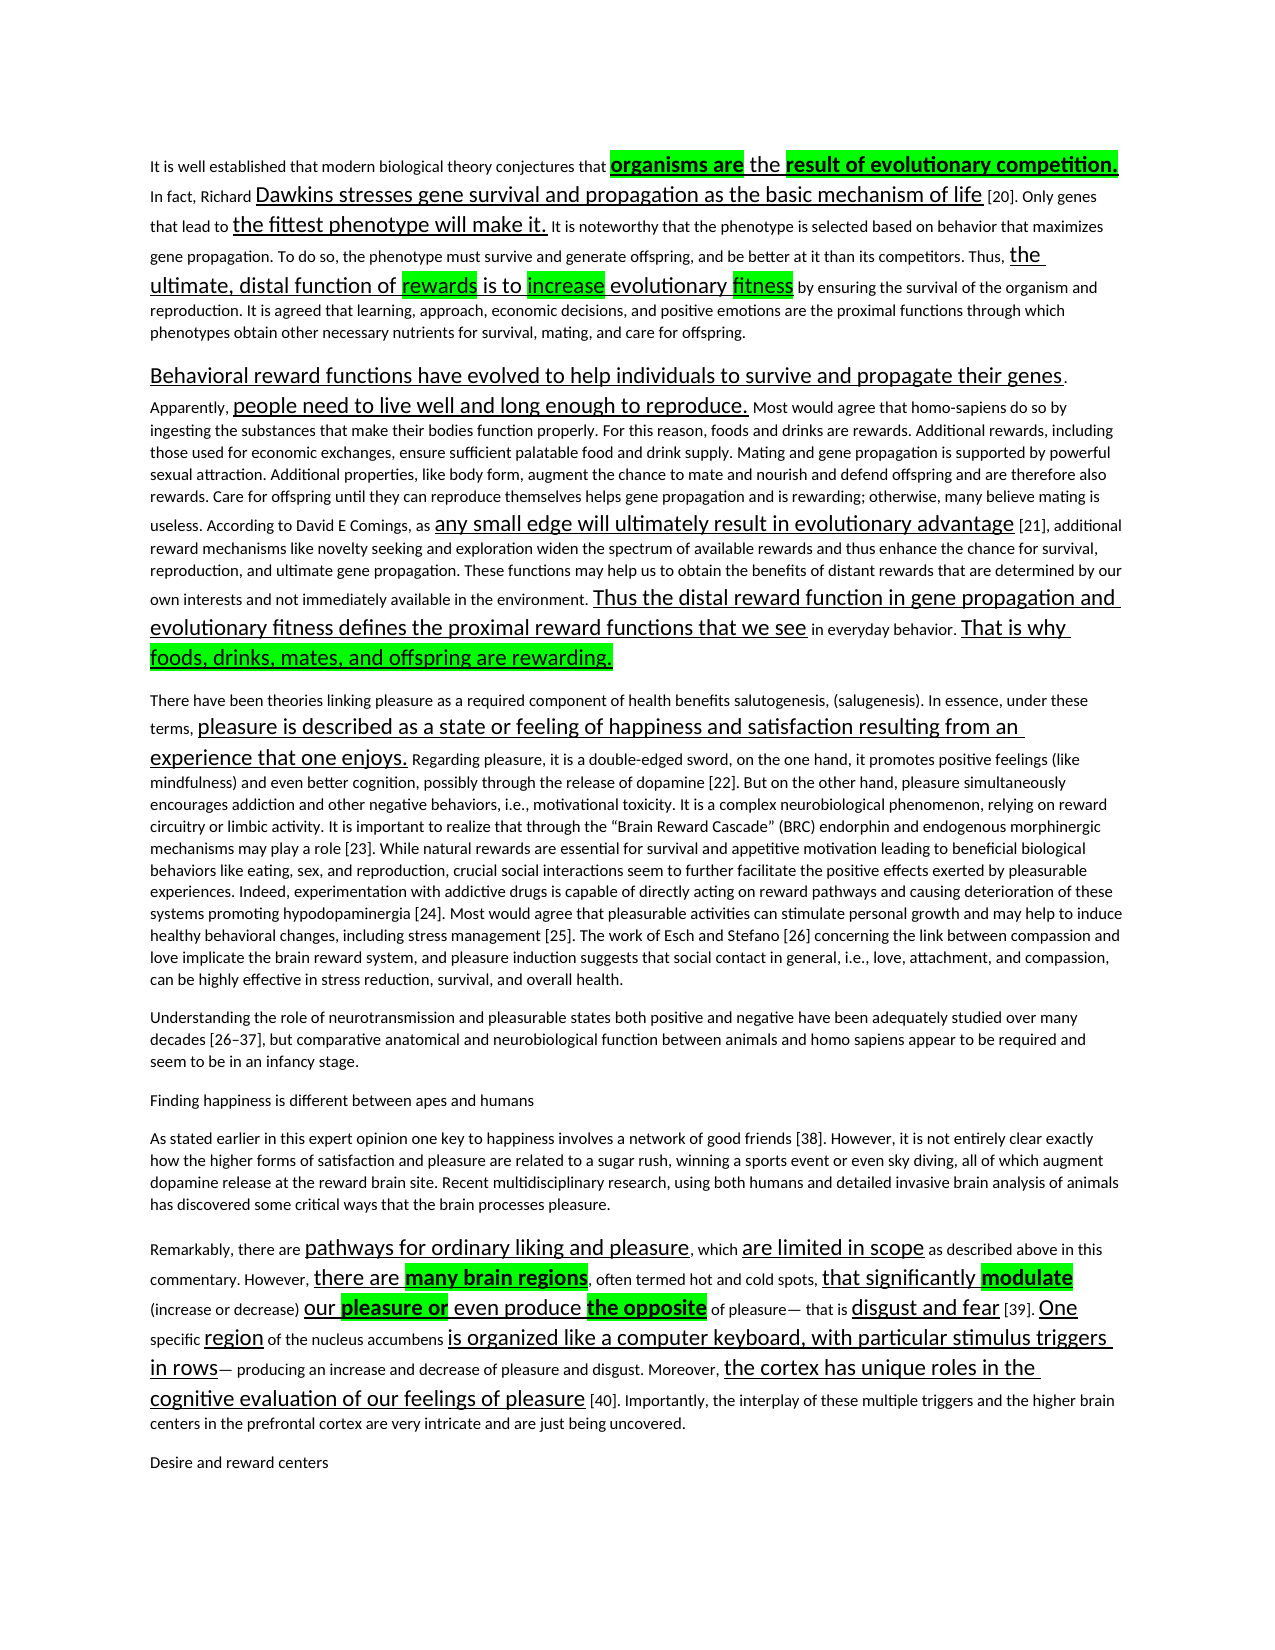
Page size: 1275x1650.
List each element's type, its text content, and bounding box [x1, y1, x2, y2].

text Understanding the role of neurotransmission and pleasurable states both positive and negative have been adequately studied over many decades [26–37], but comparative anatomical and neurobiological function between animals and homo sapiens appear to be required and seem to be in an infancy stage. [150, 1008, 1125, 1072]
text Finding happiness is different between apes and humans [150, 1090, 1125, 1110]
text Desire and reward centers [150, 1452, 1125, 1472]
text As stated earlier in this expert opinion one key to happiness involves a network of good friends [38]. However, it is not entirely clear exactly how the higher forms of satisfaction and pleasure are related to a sugar rush, winning a sports event or even sky diving, all of which augment dopamine release at the reward brain site. Recent multidisciplinary research, using both humans and detailed invasive brain analysis of animals has discovered some critical ways that the brain processes pleasure. [150, 1128, 1125, 1214]
text Behavioral reward functions have evolved to help individuals to survive and propagate their genes. Apparently, people need to live well and long enough to reproduce. Most would agree that homo-sapiens do so by ingesting the substances that make their bodies function properly. For this reason, foods and drinks are rewards. Additional rewards, including those used for economic exchanges, ensure sufficient palatable food and drink supply. Mating and gene propagation is supported by powerful sexual attraction. Additional properties, like body form, augment the chance to mate and nourish and defend offspring and are therefore also rewards. Care for offspring until they can reproduce themselves helps gene propagation and is rewarding; otherwise, many believe mating is useless. According to David E Comings, as any small edge will ultimately result in evolutionary advantage [21], additional reward mechanisms like novelty seeking and exploration widen the spectrum of available rewards and thus enhance the chance for survival, reproduction, and ultimate gene propagation. These functions may help us to obtain the benefits of distant rewards that are determined by our own interests and not immediately available in the environment. Thus the distal reward function in gene propagation and evolutionary fitness defines the proximal reward functions that we see in everyday behavior. That is why foods, drinks, mates, and offspring are rewarding. [150, 361, 1125, 671]
text It is well established that modern biological theory conjectures that organisms are the result of evolutionary competition. In fact, Richard Dawkins stresses gene survival and propagation as the basic mechanism of life [20]. Only genes that lead to the fittest phenotype will make it. It is noteworthy that the phenotype is selected based on behavior that maximizes gene propagation. To do so, the phenotype must survive and generate offspring, and be better at it than its competitors. Thus, the ultimate, distal function of rewards is to increase evolutionary fitness by ensuring the survival of the organism and reproduction. It is agreed that learning, approach, economic decisions, and positive emotions are the proximal functions through which phenotypes obtain other necessary nutrients for survival, mating, and care for offspring. [150, 150, 1125, 343]
text Remarkably, there are pathways for ordinary liking and pleasure, which are limited in scope as described above in this commentary. However, there are many brain regions, often termed hot and cold spots, that significantly modulate (increase or decrease) our pleasure or even produce the opposite of pleasure— that is disgust and fear [39]. One specific region of the nucleus accumbens is organized like a computer keyboard, with particular stimulus triggers in rows— producing an increase and decrease of pleasure and disgust. Moreover, the cortex has unique roles in the cognitive evaluation of our feelings of pleasure [40]. Importantly, the interplay of these multiple triggers and the higher brain centers in the prefrontal cortex are very intricate and are just being uncovered. [150, 1233, 1125, 1434]
text There have been theories linking pleasure as a required component of health benefits salutogenesis, (salugenesis). In essence, under these terms, pleasure is described as a state or feeling of happiness and satisfaction resulting from an experience that one enjoys. Regarding pleasure, it is a double-edged sword, on the one hand, it promotes positive feelings (like mindfulness) and even better cognition, possibly through the release of dopamine [22]. But on the other hand, pleasure simultaneously encourages addiction and other negative behaviors, i.e., motivational toxicity. It is a complex neurobiological phenomenon, relying on reward circuitry or limbic activity. It is important to realize that through the “Brain Reward Cascade” (BRC) endorphin and endogenous morphinergic mechanisms may play a role [23]. While natural rewards are essential for survival and appetitive motivation leading to beneficial biological behaviors like eating, sex, and reproduction, crucial social interactions seem to further facilitate the positive effects exerted by pleasurable experiences. Indeed, experimentation with addictive drugs is capable of directly acting on reward pathways and causing deterioration of these systems promoting hypodopaminergia [24]. Most would agree that pleasurable activities can stimulate personal growth and may help to induce healthy behavioral changes, including stress management [25]. The work of Esch and Stefano [26] concerning the link between compassion and love implicate the brain reward system, and pleasure induction suggests that social contact in general, i.e., love, attachment, and compassion, can be highly effective in stress reduction, survival, and overall health. [150, 690, 1125, 989]
